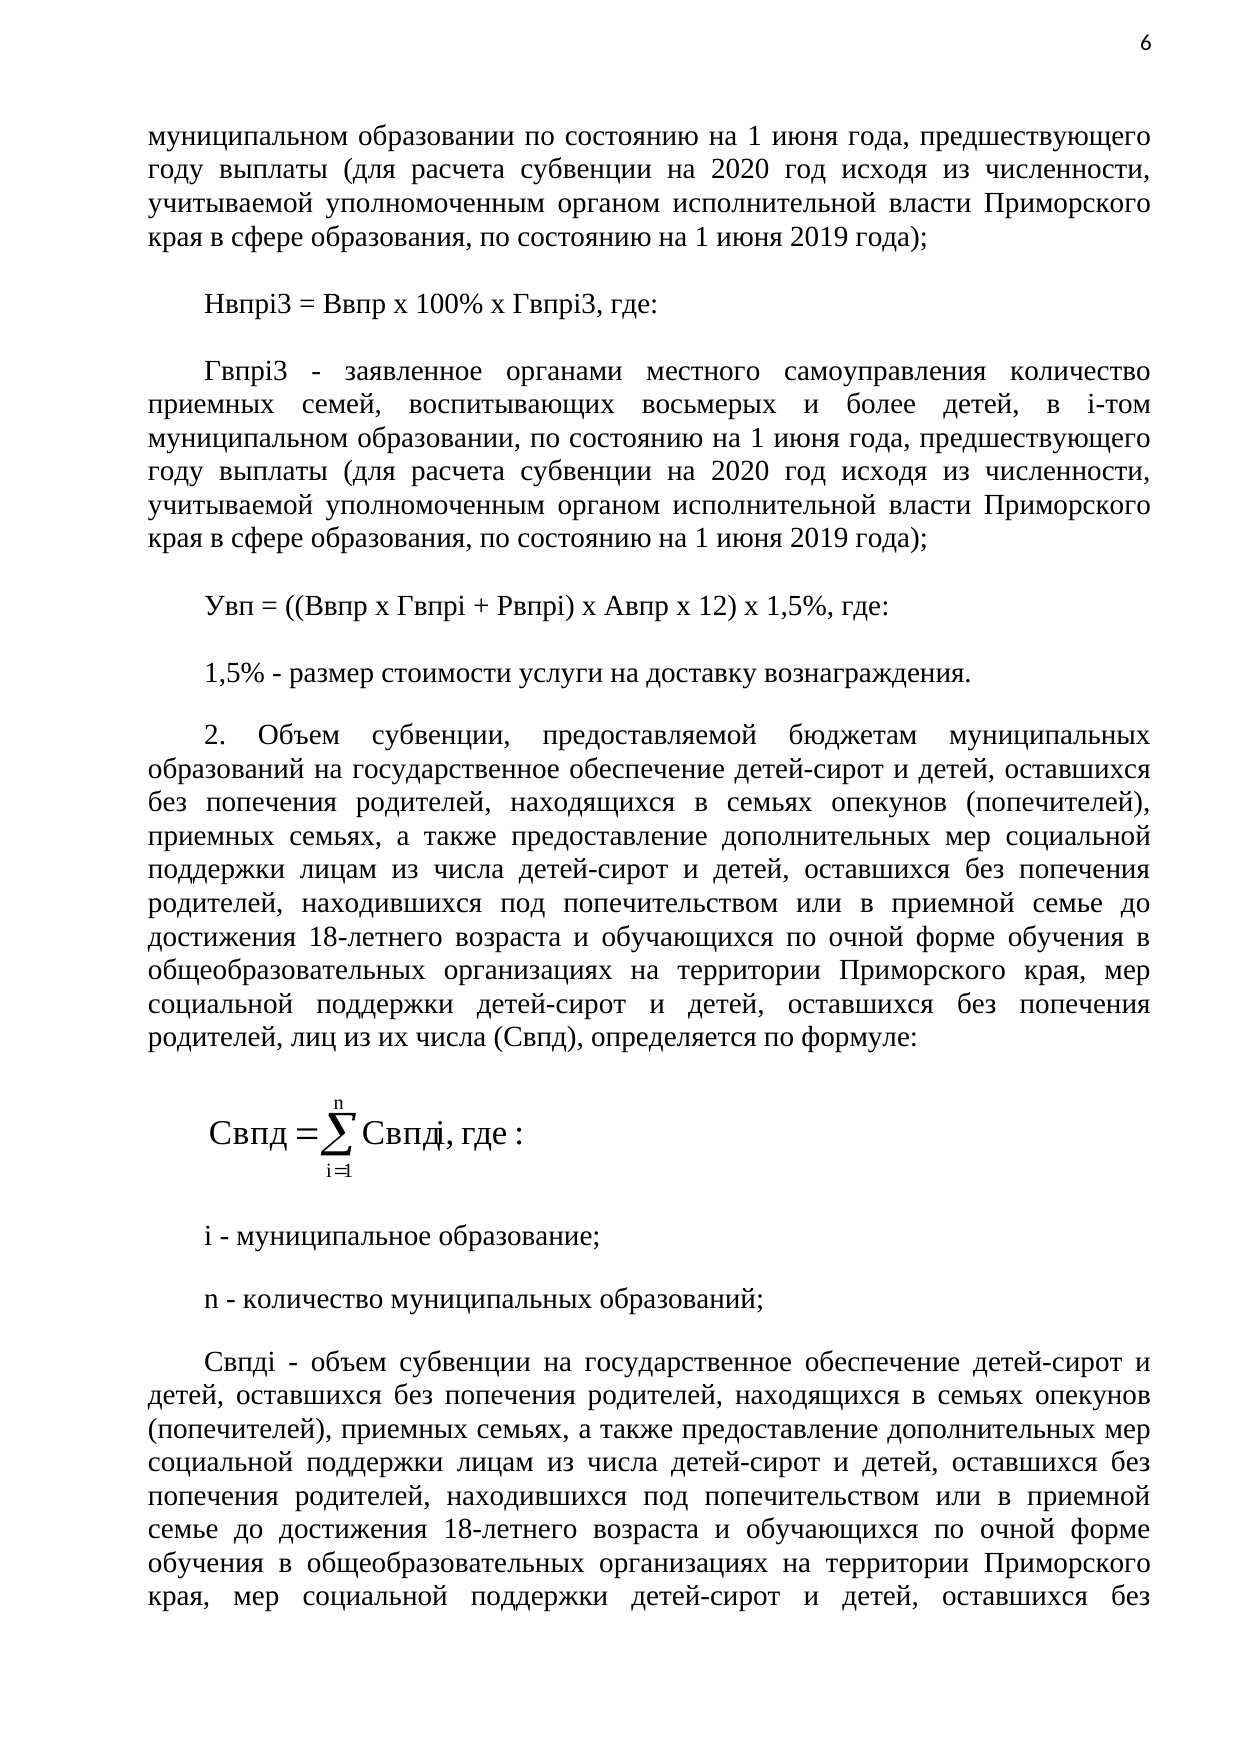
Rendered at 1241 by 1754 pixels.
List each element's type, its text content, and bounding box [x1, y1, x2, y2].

text n - количество муниципальных образований; [148, 1281, 1152, 1314]
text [148, 1344, 1152, 1612]
text Увп = ((Ввпр x Гвпрi + Рвпрi) x Авпр x 12) x 1,5%, где: [148, 588, 1152, 621]
text 1,5% - размер стоимости услуги на доставку вознаграждения. [148, 655, 1152, 688]
text Нвпрi3 = Ввпр x 100% x Гвпрi3, где: [148, 286, 1152, 319]
text i - муниципальное образование; [148, 1218, 1152, 1252]
text 2. Объем субвенции, предоставляемой бюджетам муниципальных образований на государственное обеспечение детей-сирот и детей, оставшихся без попечения родителей, находящихся в семьях опекунов (попечителей), приемных семьях, а также предоставление дополнительных мер социальной поддержки лицам из числа детей-сирот и детей, оставшихся без попечения родителей, находившихся под попечительством или в приемной семье до достижения 18-летнего возраста и обучающихся по очной форме обучения в общеобразовательных организациях на территории Приморского края, мер социальной поддержки детей-сирот и детей, оставшихся без попечения родителей, лиц из их числа (Свпд), определяется по формуле: [148, 717, 1152, 1053]
text Гвпрi3 - заявленное органами местного самоуправления количество приемных семей, воспитывающих восьмерых и более детей, в i-том муниципальном образовании, по состоянию на 1 июня года, предшествующего году выплаты (для расчета субвенции на 2020 год исходя из численности, учитываемой уполномоченным органом исполнительной власти Приморского края в сфере образования, по состоянию на 1 июня 2019 года); [148, 353, 1152, 554]
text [148, 118, 1152, 252]
